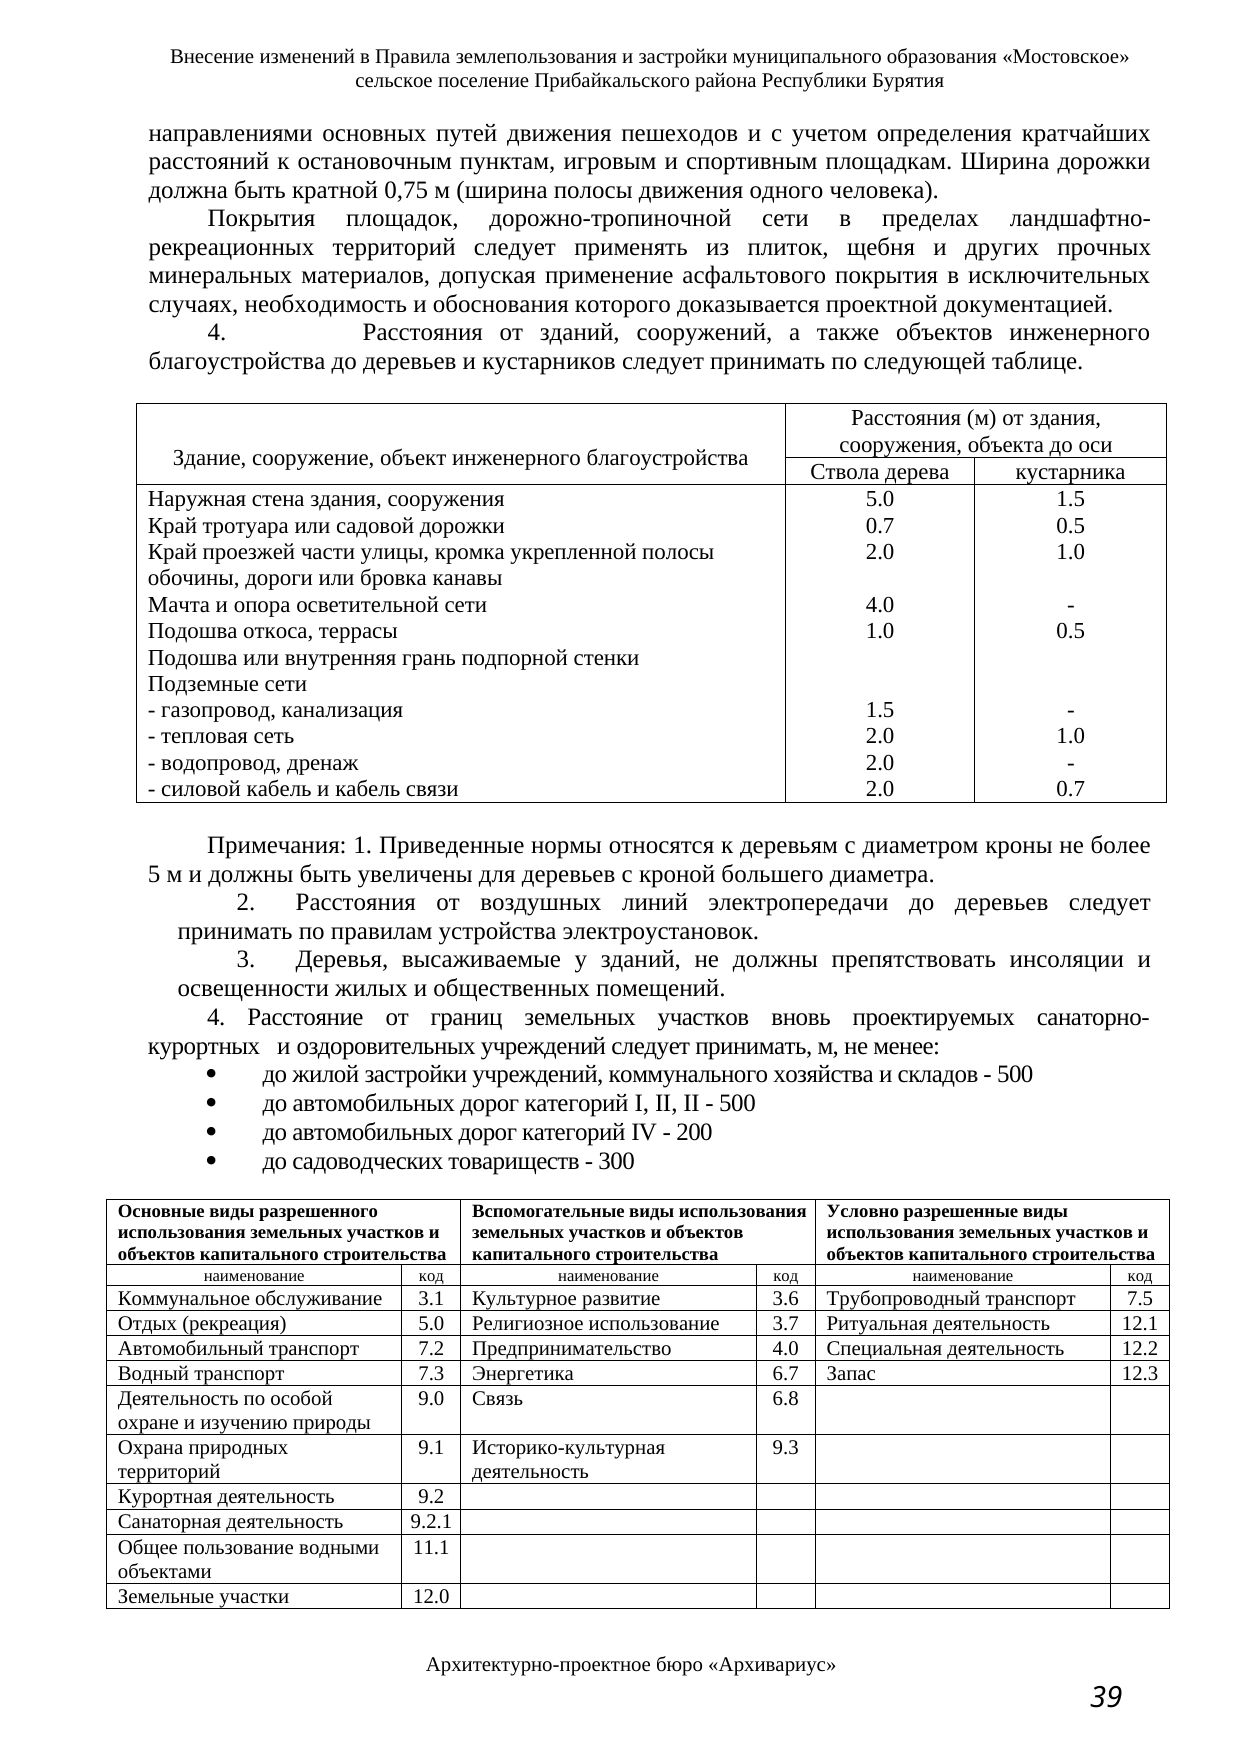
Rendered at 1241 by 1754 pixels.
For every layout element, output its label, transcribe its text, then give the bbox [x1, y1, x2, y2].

table_cell [757, 1484, 815, 1508]
table_cell 7.2 [402, 1336, 460, 1360]
table_cell Культурное развитие [461, 1286, 756, 1310]
table_cell [816, 1510, 1110, 1533]
table_cell 9.0 [402, 1386, 460, 1434]
table_cell Автомобильный транспорт [107, 1336, 401, 1360]
table_header Вспомогательные виды использования земельных участков и объектов капитального строительства [461, 1200, 815, 1264]
list до автомобильных дорог категорий I, II, II - 500 [148, 1088, 1152, 1117]
table_cell Специальная деятельность [816, 1336, 1110, 1360]
table_cell [816, 1386, 1110, 1434]
table_cell Коммунальное обслуживание [107, 1286, 401, 1310]
table_cell 9.2.1 [402, 1510, 460, 1533]
table_cell Ритуальная деятельность [816, 1311, 1110, 1335]
table_cell наименование [461, 1265, 756, 1284]
table_cell Отдых (рекреация) [107, 1311, 401, 1335]
table_cell 6.8 [757, 1386, 815, 1434]
table_cell Предпринимательство [461, 1336, 756, 1360]
table_cell Деятельность по особой охране и изучению природы [107, 1386, 401, 1434]
list до садоводческих товариществ - 300 [148, 1146, 1152, 1174]
table_cell [757, 1535, 815, 1583]
table_cell 12.3 [1111, 1361, 1169, 1385]
list Расстояния от зданий, сооружений, а также объектов инженерного благоустройства до деревьев и кустарников следует принимать по следующей таблице. [148, 318, 1152, 375]
table_cell 6.7 [757, 1361, 815, 1385]
table_cell [1111, 1510, 1169, 1533]
table_cell Ствола дерева [786, 458, 974, 484]
table_cell Трубопроводный транспорт [816, 1286, 1110, 1310]
table_cell 3.6 [757, 1286, 815, 1310]
table_cell Энергетика [461, 1361, 756, 1385]
table_header Основные виды разрешенного использования земельных участков и объектов капитального строительства [107, 1200, 460, 1264]
text Покрытия площадок, дорожно-тропиночной сети в пределах ландшафтно-рекреационных территорий следует применять из плиток, щебня и других прочных минеральных материалов, допуская применение асфальтового покрытия в исключительных случаях, необходимость и обоснования которого доказывается проектной документацией. [148, 204, 1152, 318]
list до жилой застройки учреждений, коммунального хозяйства и складов - 500 [148, 1059, 1152, 1088]
list до автомобильных дорог категорий IV - 200 [148, 1117, 1152, 1146]
table_cell Водный транспорт [107, 1361, 401, 1385]
table_cell наименование [816, 1265, 1110, 1284]
table_cell 9.2 [402, 1484, 460, 1508]
table_cell 9.1 [402, 1435, 460, 1483]
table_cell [107, 1584, 401, 1608]
table_cell 5.0 0.7 2.0 4.0 1.0 1.5 2.0 2.0 2.0 [786, 485, 974, 802]
table_cell [816, 1535, 1110, 1583]
table_cell 7.5 [1111, 1286, 1169, 1310]
table_cell [1111, 1435, 1169, 1483]
table_cell [461, 1535, 756, 1583]
table_cell 12.1 [1111, 1311, 1169, 1335]
table_cell Курортная деятельность [107, 1484, 401, 1508]
table_cell 4.0 [757, 1336, 815, 1360]
table_cell наименование [107, 1265, 401, 1284]
table_header Здание, сооружение, объект инженерного благоустройства [137, 404, 785, 484]
table_cell Общее пользование водными объектами [107, 1535, 401, 1583]
table_cell [1111, 1584, 1169, 1608]
table_cell [461, 1484, 756, 1508]
table_cell [757, 1584, 815, 1608]
table_cell 9.3 [757, 1435, 815, 1483]
table_cell [1111, 1535, 1169, 1583]
table_cell Санаторная деятельность [107, 1510, 401, 1533]
table_cell 1.5 0.5 1.0 - 0.5 - 1.0 - 0.7 [975, 485, 1166, 802]
table_cell [1111, 1386, 1169, 1434]
table_cell [757, 1510, 815, 1533]
table_cell [461, 1584, 756, 1608]
table_cell код [757, 1265, 815, 1284]
table_cell код [402, 1265, 460, 1284]
table_cell [816, 1484, 1110, 1508]
table_cell 11.1 [402, 1535, 460, 1583]
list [148, 118, 1152, 204]
table_cell [816, 1584, 1110, 1608]
table_cell Запас [816, 1361, 1110, 1385]
text 4. Расстояние от границ земельных участков вновь проектируемых санаторно-курортных и оздоровительных учреждений следует принимать, м, не менее: [148, 1002, 1152, 1059]
table_cell [816, 1435, 1110, 1483]
table_cell Охрана природных территорий [107, 1435, 401, 1483]
table_cell Религиозное использование [461, 1311, 756, 1335]
table_cell 5.0 [402, 1311, 460, 1335]
table_header Расстояния (м) от здания, сооружения, объекта до оси [786, 404, 1166, 457]
table_cell код [1111, 1265, 1169, 1284]
table_cell кустарника [975, 458, 1166, 484]
table_cell Историко-культурная деятельность [461, 1435, 756, 1483]
table_cell 3.1 [402, 1286, 460, 1310]
table_cell 3.7 [757, 1311, 815, 1335]
table_cell 12.2 [1111, 1336, 1169, 1360]
table_header Условно разрешенные виды использования земельных участков и объектов капитального строительства [816, 1200, 1169, 1264]
table_cell Связь [461, 1386, 756, 1434]
table_cell 12.0 [402, 1584, 460, 1608]
list Расстояния от воздушных линий электропередачи до деревьев следует принимать по правилам устройства электроустановок. [177, 888, 1152, 945]
table_cell 7.3 [402, 1361, 460, 1385]
text Примечания: 1. Приведенные нормы относятся к деревьям с диаметром кроны не более и должны быть увеличены для деревьев с кроной большего диаметра. [148, 831, 1152, 888]
list Деревья, высаживаемые у зданий, не должны препятствовать инсоляции и освещенности жилых и общественных помещений. [177, 945, 1152, 1002]
table_cell [1111, 1484, 1169, 1508]
table_cell [461, 1510, 756, 1533]
table_cell Наружная стена здания, сооружения Край тротуара или садовой дорожки Край проезжей части улицы, кромка укрепленной полосы обочины, дороги или бровка канавы Мачта и опора осветительной сети Подошва откоса, террасы Подошва или внутренняя грань подпорной стенки Подземные сети - газопровод, канализация - тепловая сеть - водопровод, дренаж - силовой кабель и кабель связи [137, 485, 785, 802]
